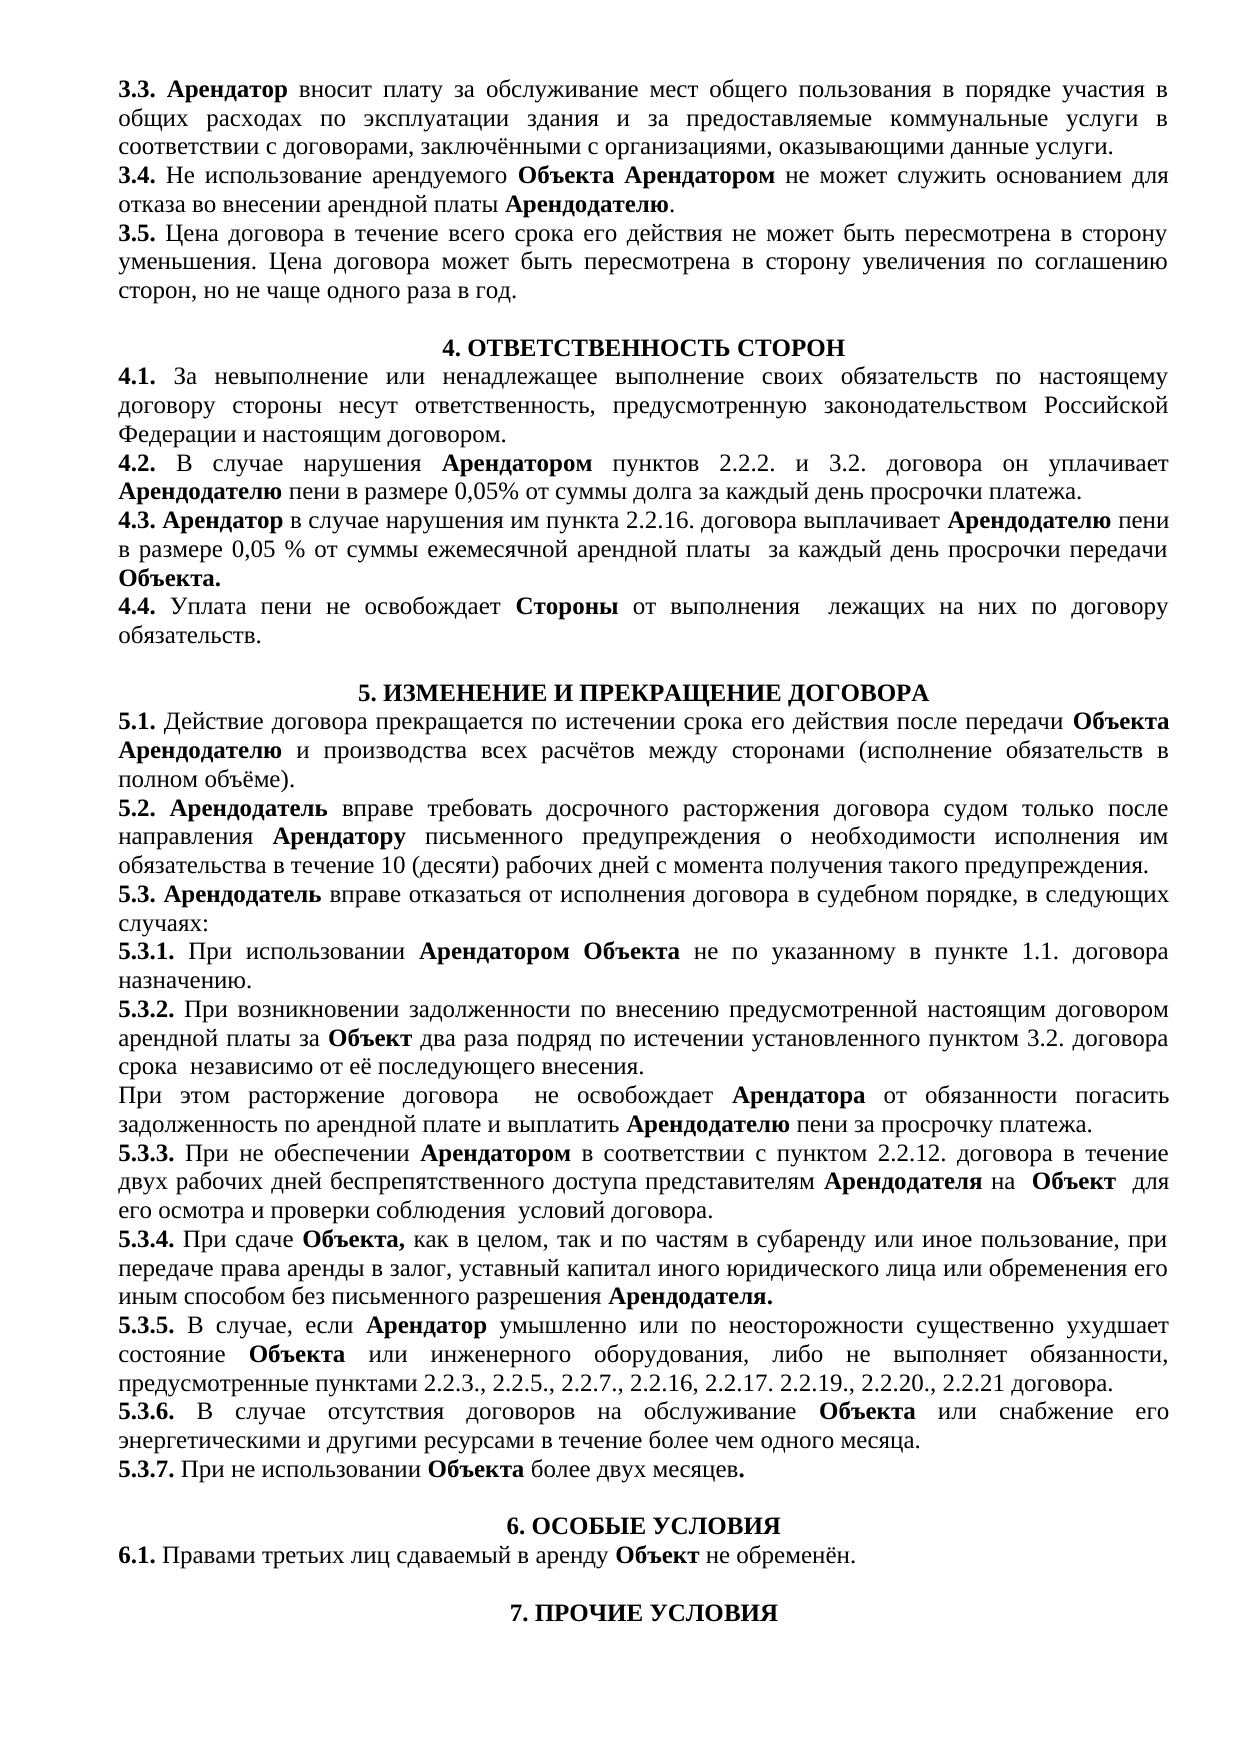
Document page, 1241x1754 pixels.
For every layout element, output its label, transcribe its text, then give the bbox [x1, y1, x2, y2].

text 5.1. Действие договора прекращается по истечении срока его действия после передачи Объекта Арендодателю и производства всех расчётов между сторонами (исполнение обязательств в полном объёме). [118, 706, 1169, 793]
text 6.1. Правами третьих лиц сдаваемый в аренду Объект не обременён. [118, 1540, 1169, 1569]
list 4.2. В случае нарушения Арендатором пунктов 2.2.2. и 3.2. договора он уплачивает Арендодателю пени в размере 0,05% от суммы долга за каждый день просрочки платежа. [118, 448, 1169, 505]
list 4.4. Уплата пени не освобождает Стороны от выполнения лежащих на них по договору обязательств. [118, 591, 1169, 649]
text 5. ИЗМЕНЕНИЕ И ПРЕКРАЩЕНИЕ ДОГОВОРА [118, 678, 1169, 706]
text 5.2. Арендодатель вправе требовать досрочного расторжения договора судом только после направления Арендатору письменного предупреждения о необходимости исполнения им обязательства в течение 10 (десяти) рабочих дней с момента получения такого предупреждения. [118, 793, 1169, 879]
text 5.3.2. При возникновении задолженности по внесению предусмотренной настоящим договором арендной платы за Объект два раза подряд по истечении установленного пунктом 3.2. договора срока независимо от её последующего внесения. [118, 994, 1169, 1080]
text 5.3.4. При сдаче Объекта, как в целом, так и по частям в субаренду или иное пользование, при передаче права аренды в залог, уставный капитал иного юридического лица или обременения его иным способом без письменного разрешения Арендодателя. [118, 1224, 1169, 1310]
text 5.3.6. В случае отсутствия договоров на обслуживание Объекта или снабжение его энергетическими и другими ресурсами в течение более чем одного месяца. [118, 1396, 1169, 1454]
text 5.3.7. При не использовании Объекта более двух месяцев. [118, 1454, 1169, 1483]
list 4.3. Арендатор в случае нарушения им пункта 2.2.16. договора выплачивает Арендодателю пени в размере 0,05 % от суммы ежемесячной арендной платы за каждый день просрочки передачи Объекта. [118, 505, 1169, 591]
text 6. ОСОБЫЕ УСЛОВИЯ [118, 1511, 1169, 1540]
text 5.3. Арендодатель вправе отказаться от исполнения договора в судебном порядке, в следующих случаях: [118, 879, 1169, 936]
text 3.5. Цена договора в течение всего срока его действия не может быть пересмотрена в сторону уменьшения. Цена договора может быть пересмотрена в сторону увеличения по соглашению сторон, но не чаще одного раза в год. [118, 218, 1169, 304]
text 7. ПРОЧИЕ УСЛОВИЯ [118, 1598, 1169, 1626]
text 3.3. Арендатор вносит плату за обслуживание мест общего пользования в порядке участия в общих расходах по эксплуатации здания и за предоставляемые коммунальные услуги в соответствии с договорами, заключёнными с организациями, оказывающими данные услуги. [118, 74, 1169, 160]
text 5.3.5. В случае, если Арендатор умышленно или по неосторожности существенно ухудшает состояние Объекта или инженерного оборудования, либо не выполняет обязанности, предусмотренные пунктами 2.2.3., 2.2.5., 2.2.7., 2.2.16, 2.2.17. 2.2.19., 2.2.20., 2.2.21 договора. [118, 1310, 1169, 1396]
text При этом расторжение договора не освобождает Арендатора от обязанности погасить задолженность по арендной плате и выплатить Арендодателю пени за просрочку платежа. [118, 1080, 1169, 1138]
text 5.3.1. При использовании Арендатором Объекта не по указанному в пункте 1.1. договора назначению. [118, 936, 1169, 994]
text 4. ОТВЕТСТВЕННОСТЬ СТОРОН [118, 333, 1169, 361]
list 4.1. За невыполнение или ненадлежащее выполнение своих обязательств по настоящему договору стороны несут ответственность, предусмотренную законодательством Российской Федерации и настоящим договором. [118, 361, 1169, 448]
text 3.4. Не использование арендуемого Объекта Арендатором не может служить основанием для отказа во внесении арендной платы Арендодателю. [118, 160, 1169, 218]
text 5.3.3. При не обеспечении Арендатором в соответствии с пунктом 2.2.12. договора в течение двух рабочих дней беспрепятственного доступа представителям Арендодателя на Объект для его осмотра и проверки соблюдения условий договора. [118, 1138, 1169, 1224]
